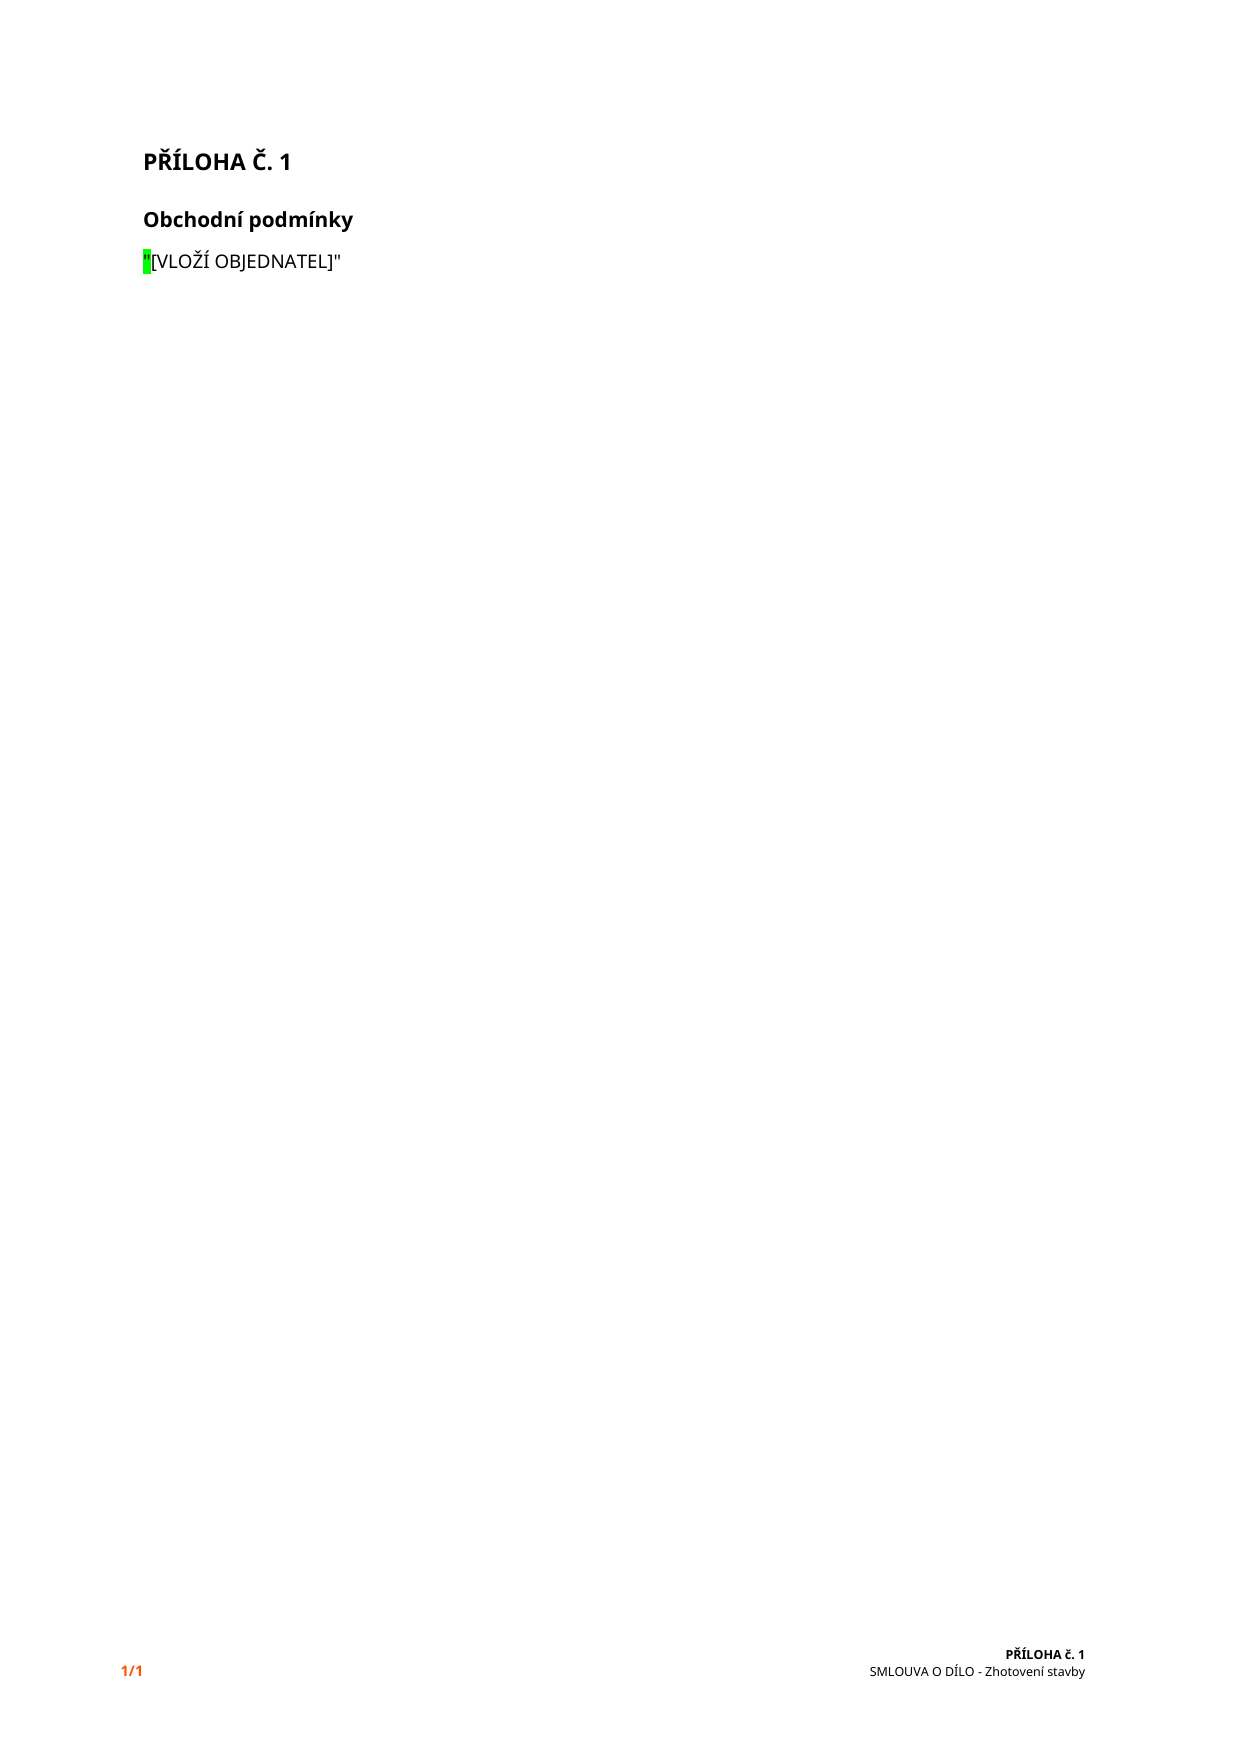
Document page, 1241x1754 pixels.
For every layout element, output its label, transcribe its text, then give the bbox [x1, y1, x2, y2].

text Příloha č. 1 [143, 146, 1165, 177]
text Obchodní podmínky [143, 205, 1165, 233]
